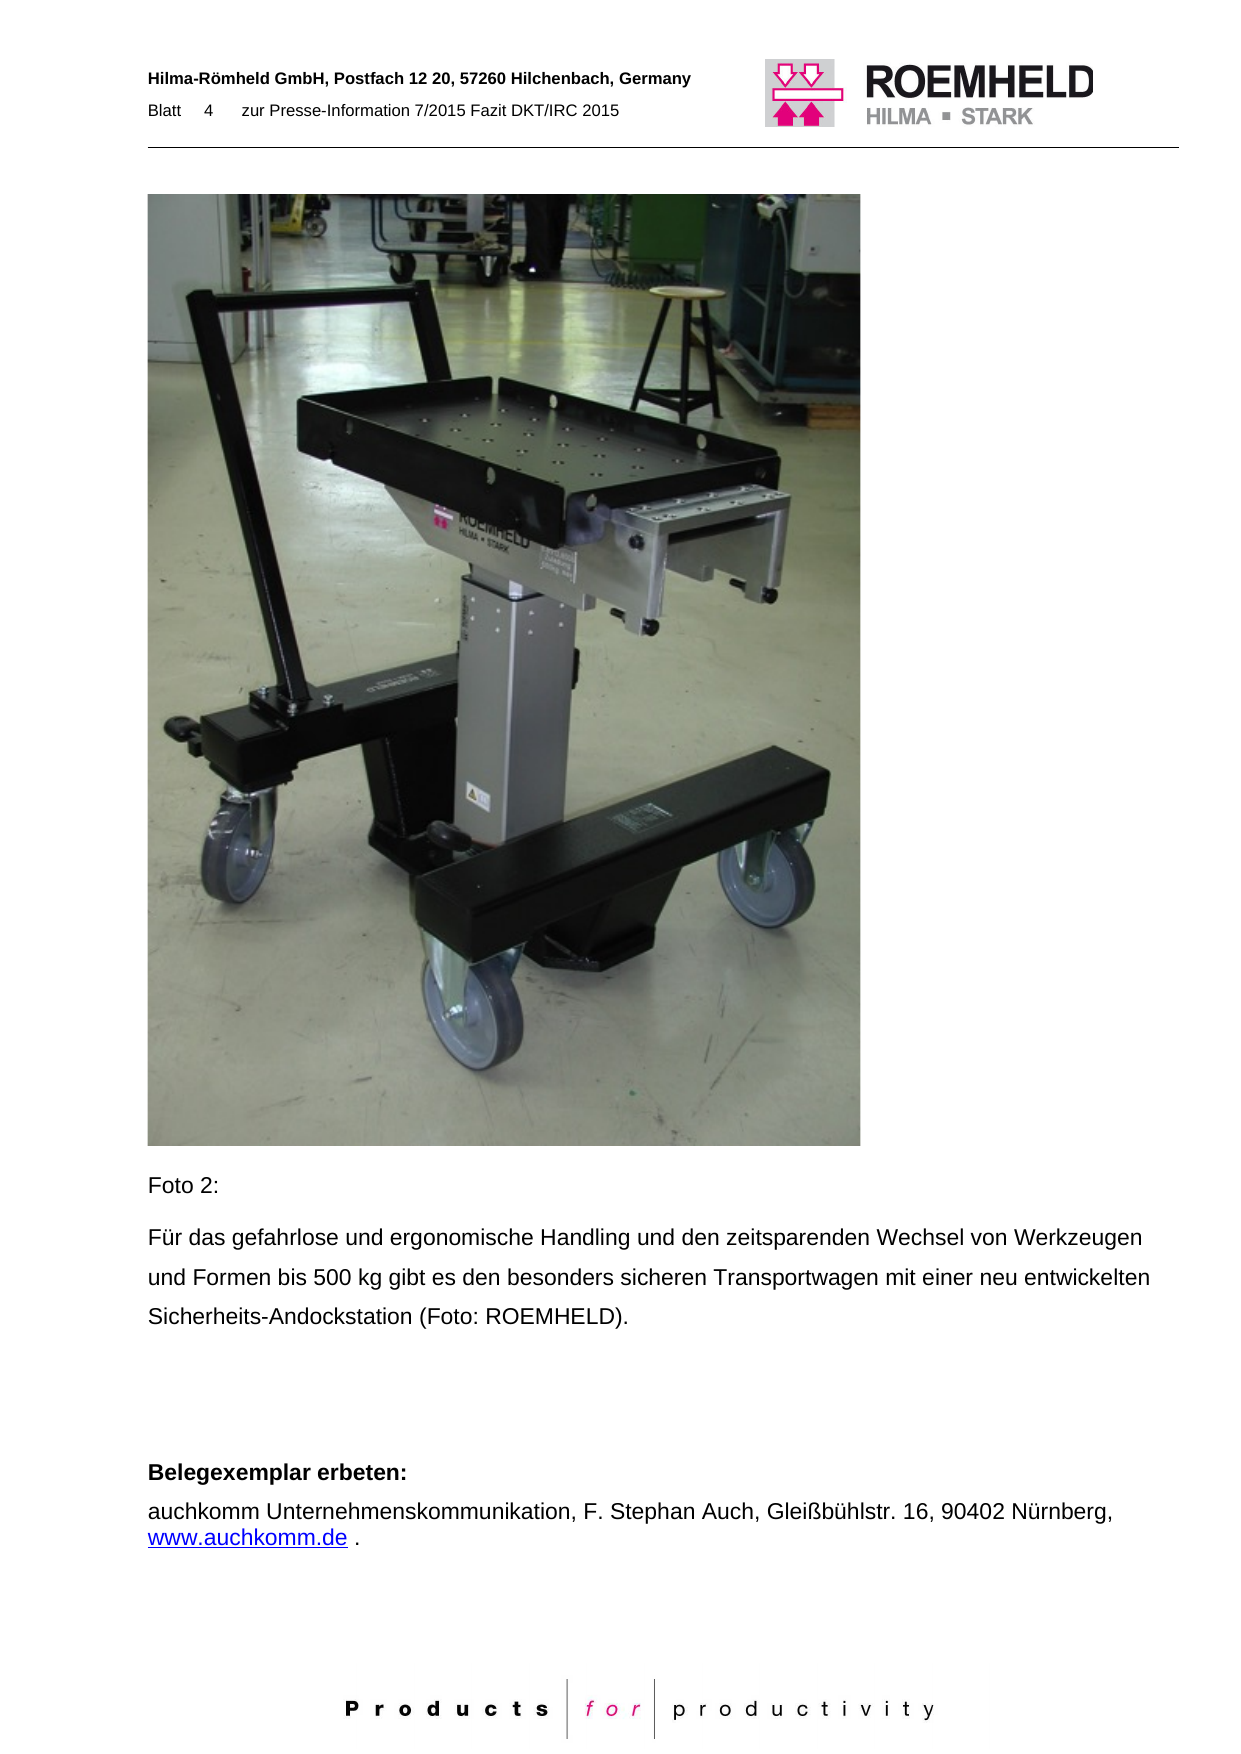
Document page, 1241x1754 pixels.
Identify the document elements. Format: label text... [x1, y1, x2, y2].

picture [299, 1663, 990, 1749]
text auchkomm Unternehmenskommunikation, F. Stephan Auch, Gleißbühlstr. 16, 90402 Nürnberg, www.auchkomm.de . [148, 1498, 1162, 1550]
text Für das gefahrlose und ergonomische Handling und den zeitsparenden Wechsel von Werkzeugen und Formen bis 500 kg gibt es den besonders sicheren Transportwagen mit einer neu entwickelten Sicherheits-Andockstation (Foto: ROEMHELD). [148, 1224, 1162, 1329]
text Foto 2: [148, 1172, 1162, 1198]
text Belegexemplar erbeten: [148, 1459, 1162, 1485]
picture [763, 59, 1093, 126]
picture [147, 194, 861, 1146]
